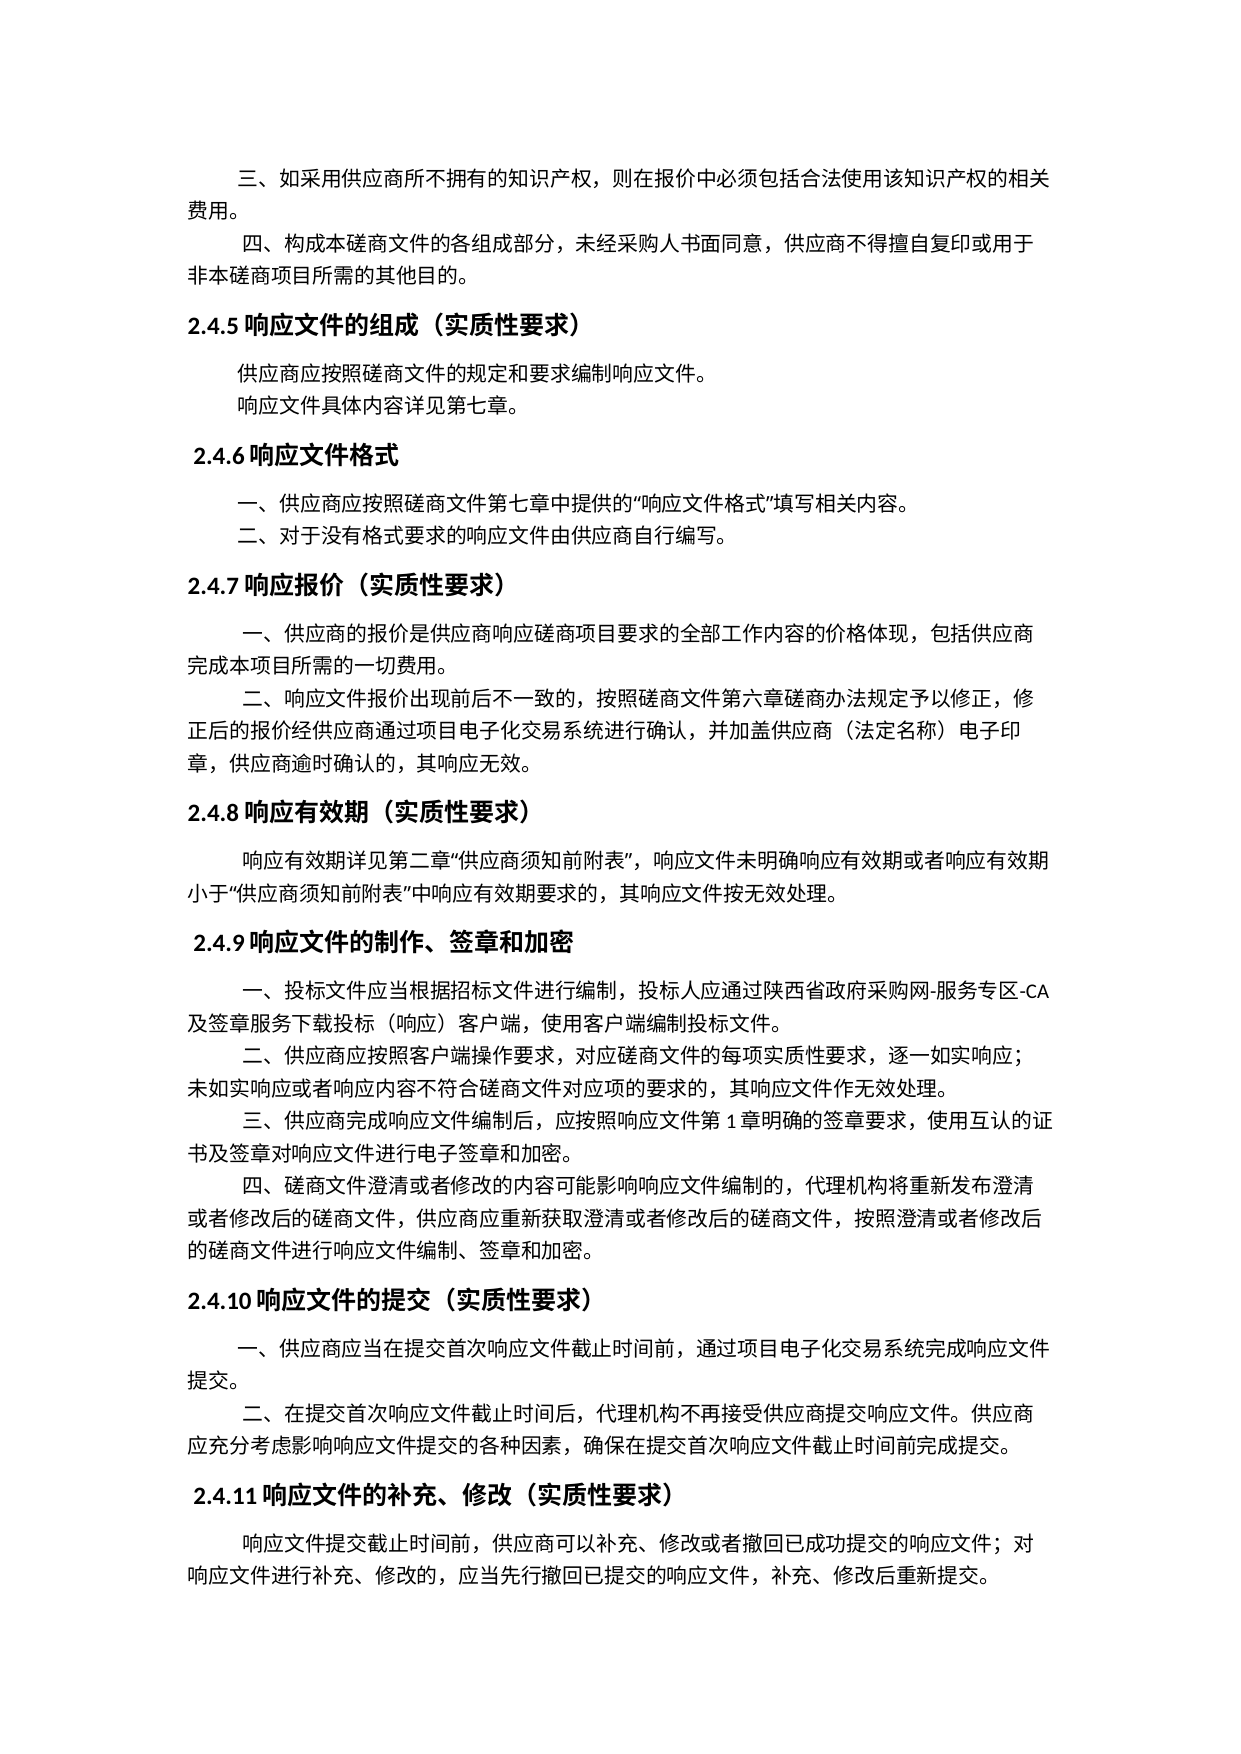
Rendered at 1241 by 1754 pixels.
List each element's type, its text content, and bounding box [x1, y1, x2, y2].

text 三、如采用供应商所不拥有的知识产权，则在报价中必须包括合法使用该知识产权的相关费用。 [187, 162, 1053, 227]
text 2.4.7响应报价（实质性要求） [187, 552, 1053, 617]
text 二、在提交首次响应文件截止时间后，代理机构不再接受供应商提交响应文件。供应商应充分考虑影响响应文件提交的各种因素，确保在提交首次响应文件截止时间前完成提交。 [187, 1397, 1053, 1462]
text 四、磋商文件澄清或者修改的内容可能影响响应文件编制的，代理机构将重新发布澄清或者修改后的磋商文件，供应商应重新获取澄清或者修改后的磋商文件，按照澄清或者修改后的磋商文件进行响应文件编制、签章和加密。 [187, 1169, 1053, 1267]
text 一、供应商应当在提交首次响应文件截止时间前，通过项目电子化交易系统完成响应文件提交。 [187, 1332, 1053, 1397]
text 2.4.6响应文件格式 [187, 422, 1053, 487]
text 二、供应商应按照客户端操作要求，对应磋商文件的每项实质性要求，逐一如实响应；未如实响应或者响应内容不符合磋商文件对应项的要求的，其响应文件作无效处理。 [187, 1039, 1053, 1104]
text 响应文件具体内容详见第七章。 [187, 389, 1053, 422]
text 一、供应商的报价是供应商响应磋商项目要求的全部工作内容的价格体现，包括供应商完成本项目所需的一切费用。 [187, 617, 1053, 682]
text 2.4.8响应有效期（实质性要求） [187, 779, 1053, 844]
text 2.4.11响应文件的补充、修改（实质性要求） [187, 1462, 1053, 1527]
text 二、响应文件报价出现前后不一致的，按照磋商文件第六章磋商办法规定予以修正，修正后的报价经供应商通过项目电子化交易系统进行确认，并加盖供应商（法定名称）电子印章，供应商逾时确认的，其响应无效。 [187, 682, 1053, 779]
text 2.4.9响应文件的制作、签章和加密 [187, 909, 1053, 974]
text 响应有效期详见第二章“供应商须知前附表”，响应文件未明确响应有效期或者响应有效期小于“供应商须知前附表”中响应有效期要求的，其响应文件按无效处理。 [187, 844, 1053, 909]
text 2.4.10响应文件的提交（实质性要求） [187, 1267, 1053, 1332]
text 三、供应商完成响应文件编制后，应按照响应文件第1章明确的签章要求，使用互认的证书及签章对响应文件进行电子签章和加密。 [187, 1104, 1053, 1169]
text 四、构成本磋商文件的各组成部分，未经采购人书面同意，供应商不得擅自复印或用于非本磋商项目所需的其他目的。 [187, 227, 1053, 292]
text 一、投标文件应当根据招标文件进行编制，投标人应通过陕西省政府采购网-服务专区-CA及签章服务下载投标（响应）客户端，使用客户端编制投标文件。 [187, 974, 1053, 1039]
text 一、供应商应按照磋商文件第七章中提供的“响应文件格式”填写相关内容。 [187, 487, 1053, 519]
text 供应商应按照磋商文件的规定和要求编制响应文件。 [187, 357, 1053, 389]
text 二、对于没有格式要求的响应文件由供应商自行编写。 [187, 519, 1053, 552]
text 2.4.5响应文件的组成（实质性要求） [187, 292, 1053, 357]
text 响应文件提交截止时间前，供应商可以补充、修改或者撤回已成功提交的响应文件；对响应文件进行补充、修改的，应当先行撤回已提交的响应文件，补充、修改后重新提交。 [187, 1527, 1053, 1592]
